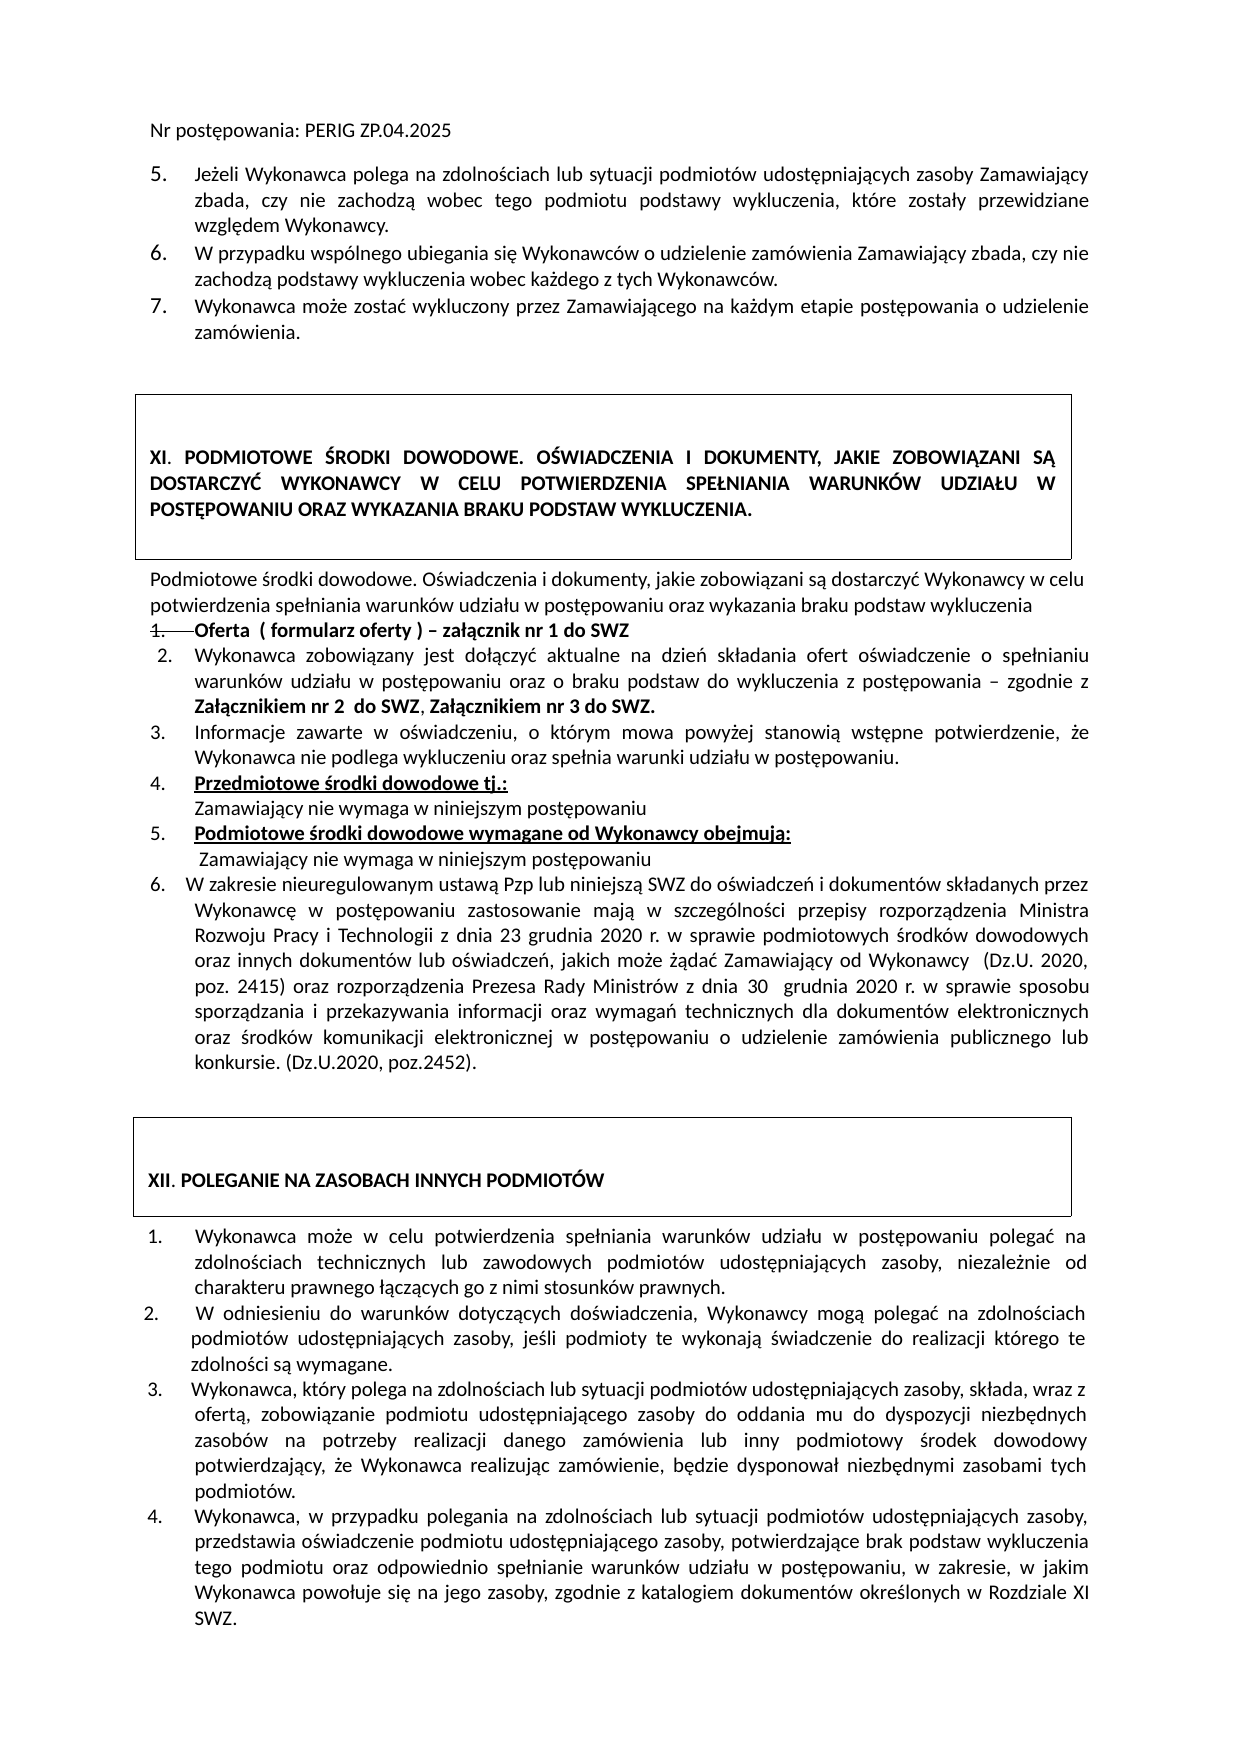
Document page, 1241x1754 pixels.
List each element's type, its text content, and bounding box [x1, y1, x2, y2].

list Wykonawca zobowiązany jest dołączyć aktualne na dzień składania ofert oświadczenie o spełnianiu warunków udziału w postępowaniu oraz o braku podstaw do wykluczenia z postępowania – zgodnie z Załącznikiem nr 2 do SWZ, Załącznikiem nr 3 do SWZ. [157, 643, 1090, 719]
text 6. W zakresie nieuregulowanym ustawą Pzp lub niniejszą SWZ do oświadczeń i dokumentów składanych przez Wykonawcę w postępowaniu zastosowanie mają w szczególności przepisy rozporządzenia Ministra Rozwoju Pracy i Technologii z dnia 23 grudnia 2020 r. w sprawie podmiotowych środków dowodowych oraz innych dokumentów lub oświadczeń, jakich może żądać Zamawiający od Wykonawcy (Dz.U. 2020, poz. 2415) oraz rozporządzenia Prezesa Rady Ministrów z dnia 30 grudnia 2020 r. w sprawie sposobu sporządzania i przekazywania informacji oraz wymagań technicznych dla dokumentów elektronicznych oraz środków komunikacji elektronicznej w postępowaniu o udzielenie zamówienia publicznego lub konkursie. (Dz.U.2020, poz.2452). [150, 871, 1090, 1075]
list Podmiotowe środki dowodowe wymagane od Wykonawcy obejmują: [150, 821, 1090, 846]
list Wykonawca może zostać wykluczony przez Zamawiającego na każdym etapie postępowania o udzielenie zamówienia. [150, 291, 1090, 345]
subtitle Podmiotowe środki dowodowe. Oświadczenia i dokumenty, jakie zobowiązani są dostarczyć Wykonawcy w celu potwierdzenia spełniania warunków udziału w postępowaniu oraz wykazania braku podstaw wykluczenia [150, 370, 1090, 617]
text 1. Wykonawca może w celu potwierdzenia spełniania warunków udziału w postępowaniu polegać na zdolnościach technicznych lub zawodowych podmiotów udostępniających zasoby, niezależnie od charakteru prawnego łączących go z nimi stosunków prawnych. [147, 1100, 1088, 1300]
text 3. Wykonawca, który polega na zdolnościach lub sytuacji podmiotów udostępniających zasoby, składa, wraz z ofertą, zobowiązanie podmiotu udostępniającego zasoby do oddania mu do dyspozycji niezbędnych zasobów na potrzeby realizacji danego zamówienia lub inny podmiotowy środek dowodowy potwierdzający, że Wykonawca realizując zamówienie, będzie dysponował niezbędnymi zasobami tych podmiotów. [147, 1376, 1088, 1503]
list Przedmiotowe środki dowodowe tj.: [150, 770, 1090, 795]
text 2. W odniesieniu do warunków dotyczących doświadczenia, Wykonawcy mogą polegać na zdolnościach podmiotów udostępniających zasoby, jeśli podmioty te wykonają świadczenie do realizacji którego te zdolności są wymagane. [143, 1300, 1087, 1376]
list W przypadku wspólnego ubiegania się Wykonawców o udzielenie zamówienia Zamawiający zbada, czy nie zachodzą podstawy wykluczenia wobec każdego z tych Wykonawców. [150, 238, 1090, 291]
list Informacje zawarte w oświadczeniu, o którym mowa powyżej stanowią wstępne potwierdzenie, że Wykonawca nie podlega wykluczeniu oraz spełnia warunki udziału w postępowaniu. [150, 719, 1090, 770]
list Oferta ( formularz oferty ) – załącznik nr 1 do SWZ [150, 617, 1090, 643]
list Jeżeli Wykonawca polega na zdolnościach lub sytuacji podmiotów udostępniających zasoby Zamawiający zbada, czy nie zachodzą wobec tego podmiotu podstawy wykluczenia, które zostały przewidziane względem Wykonawcy. [150, 159, 1090, 238]
text Zamawiający nie wymaga w niniejszym postępowaniu [194, 846, 1082, 871]
text Zamawiający nie wymaga w niniejszym postępowaniu [194, 795, 1082, 821]
text 4. Wykonawca, w przypadku polegania na zdolnościach lub sytuacji podmiotów udostępniających zasoby, przedstawia oświadczenie podmiotu udostępniającego zasoby, potwierdzające brak podstaw wykluczenia tego podmiotu oraz odpowiednio spełnianie warunków udziału w postępowaniu, w zakresie, w jakim Wykonawca powołuje się na jego zasoby, zgodnie z katalogiem dokumentów określonych w Rozdziale XI SWZ. [147, 1503, 1090, 1630]
